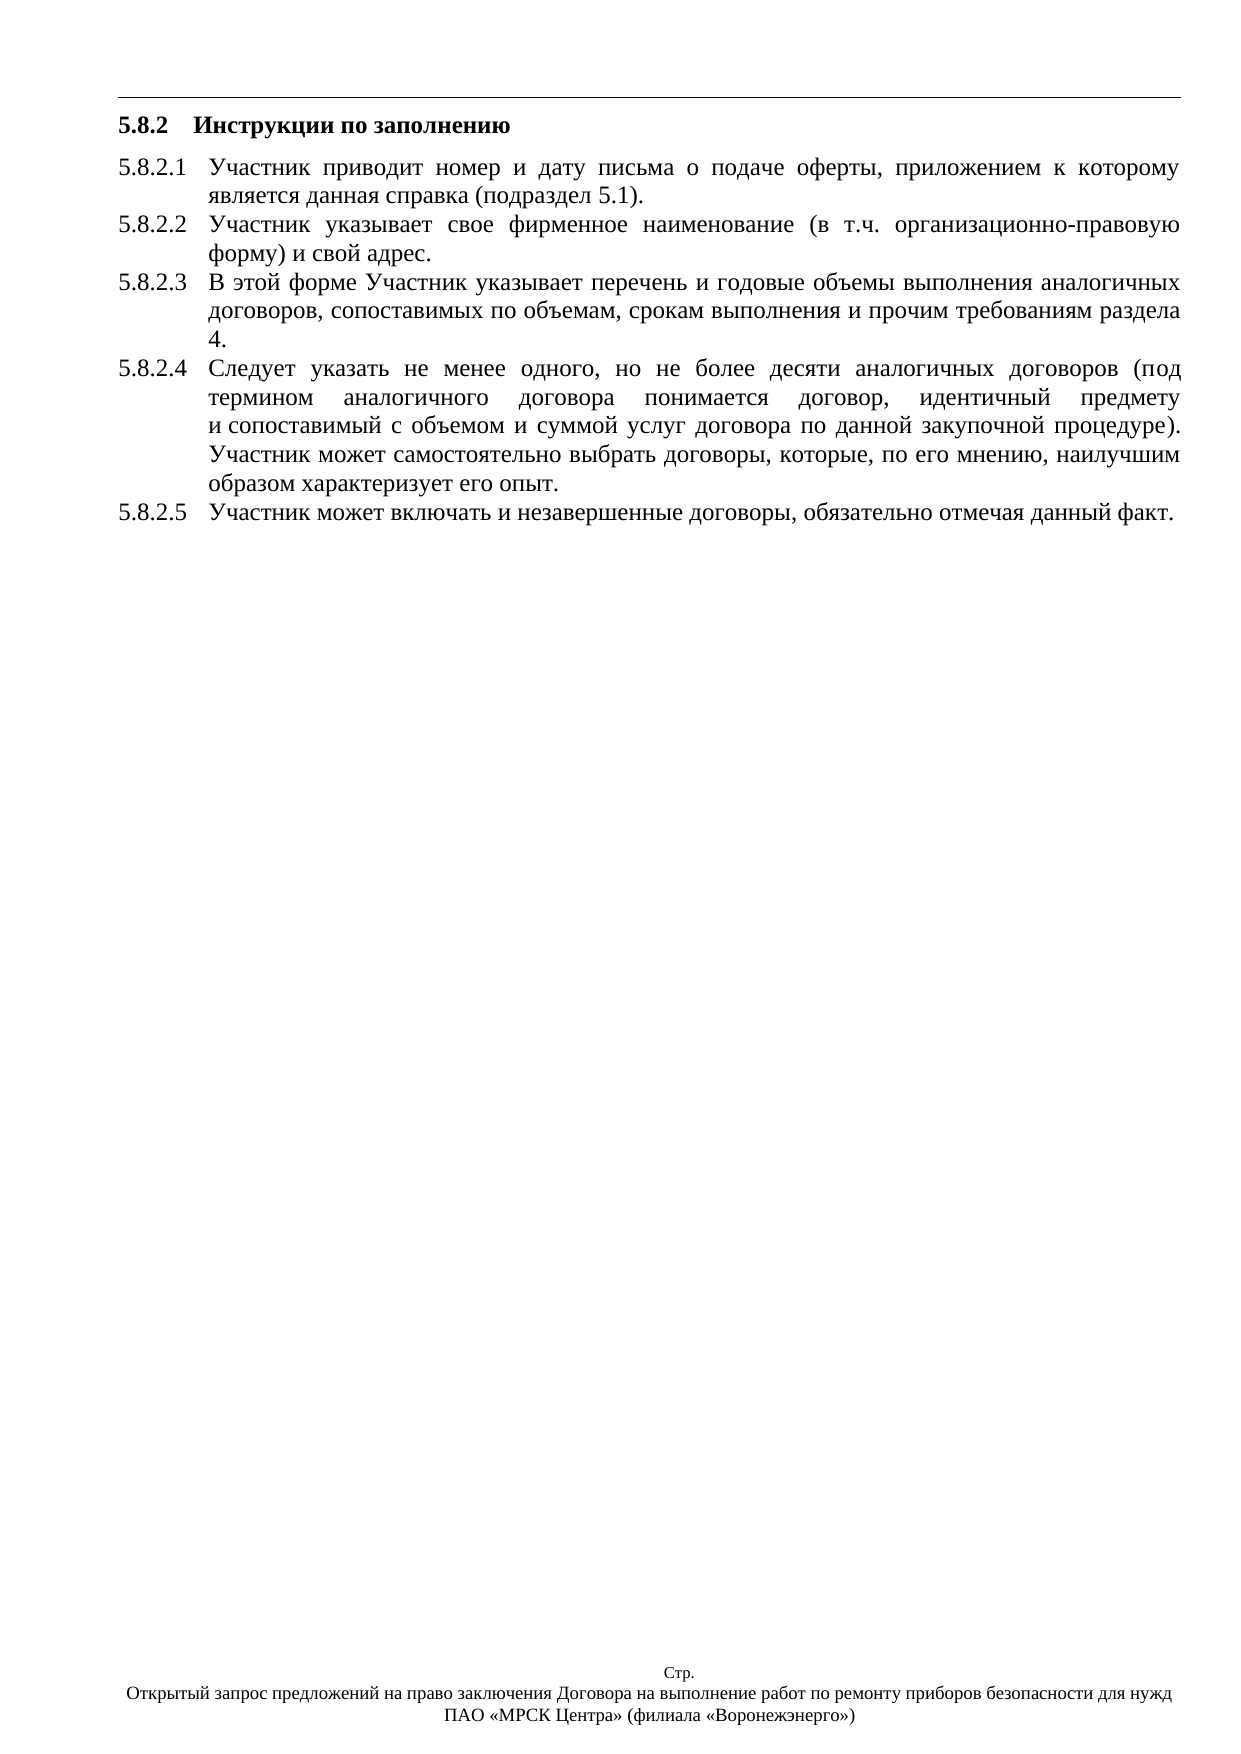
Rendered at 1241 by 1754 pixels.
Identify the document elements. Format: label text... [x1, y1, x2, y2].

list Участник приводит номер и дату письма о подаче оферты, приложением к которому является данная справка (подраздел 5.1). [118, 152, 1181, 209]
list Участник может включать и незавершенные договоры, обязательно отмечая данный факт. [118, 497, 1181, 526]
list Следует указать не менее одного, но не более десяти аналогичных договоров (под термином аналогичного договора понимается договор, идентичный предмету и сопоставимый с объемом и суммой услуг договора по данной закупочной процедуре). Участник может самостоятельно выбрать договоры, которые, по его мнению, наилучшим образом характеризует его опыт. [118, 353, 1181, 497]
list В этой форме Участник указывает перечень и годовые объемы выполнения аналогичных договоров, сопоставимых по объемам, срокам выполнения и прочим требованиям раздела 4. [118, 267, 1181, 353]
subtitle Инструкции по заполнению [118, 111, 1181, 139]
list Участник указывает свое фирменное наименование (в т.ч. организационно-правовую форму) и свой адрес. [118, 209, 1181, 267]
